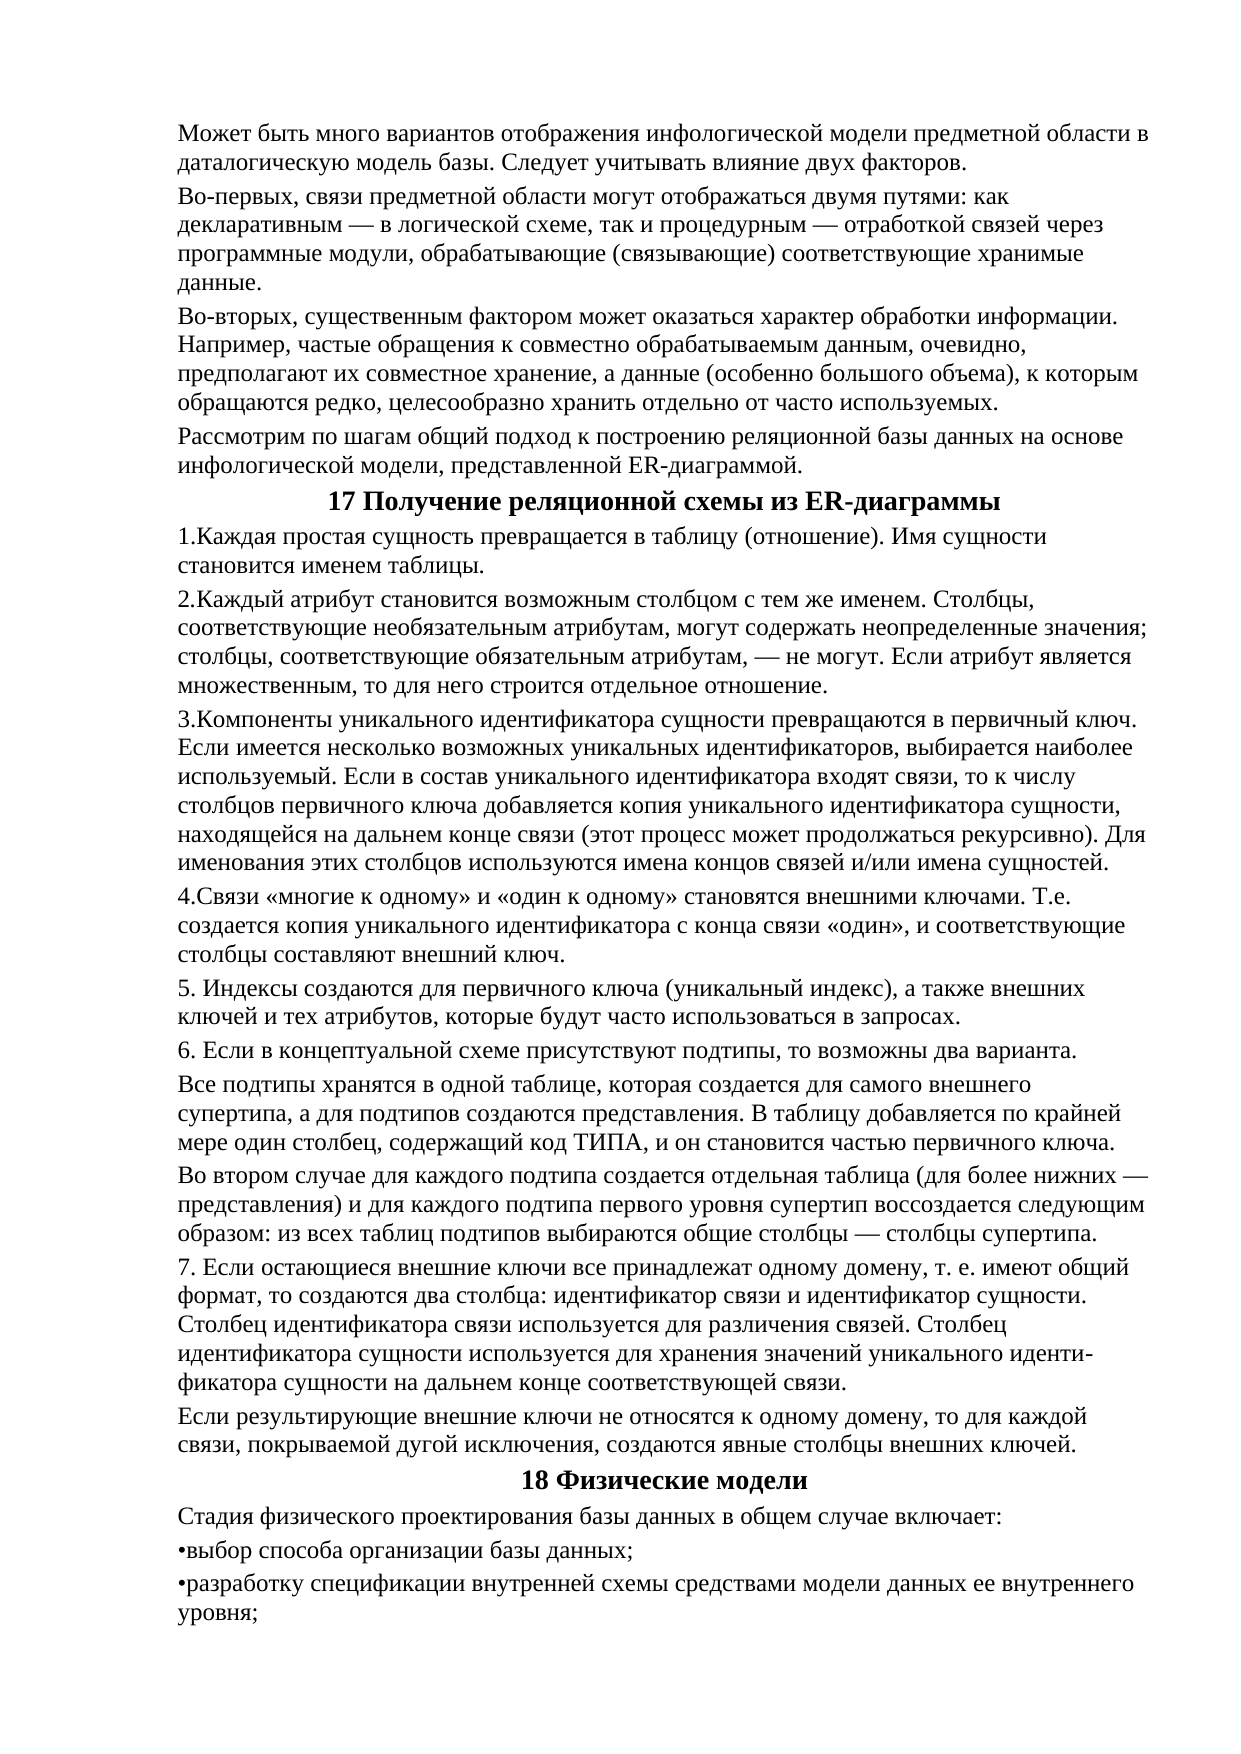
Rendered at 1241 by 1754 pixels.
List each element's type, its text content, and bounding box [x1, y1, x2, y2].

text 2.Каждый атрибут становится возможным столбцом с тем же именем. Столбцы, соответствующие необязательным атрибутам, могут содержать неопределенные значения; столбцы, соответствующие обязательным атрибутам, — не могут. Если атрибут является множественным, то для него строится отдельное отношение. [177, 584, 1152, 699]
text 1.Каждая простая сущность превращается в таблицу (отношение). Имя сущности становится именем таблицы. [177, 521, 1152, 578]
text Во втором случае для каждого подтипа создается отдельная таблица (для более нижних — представления) и для каждого подтипа первого уровня супертип воссоздается следующим образом: из всех таблиц подтипов выбираются общие столбцы — столбцы супертипа. [177, 1161, 1152, 1247]
text Стадия физического проектирования базы данных в общем случае включает: [177, 1501, 1152, 1529]
text Во-вторых, существенным фактором может оказаться характер обработки информации. Например, частые обращения к совместно обрабатываемым данным, очевидно, предполагают их совместное хранение, а данные (особенно большого объема), к которым обращаются редко, целесообразно хранить отдельно от часто используемых. [177, 301, 1152, 416]
text •выбор способа организации базы данных; [177, 1535, 1152, 1563]
text 4.Связи «многие к одному» и «один к одному» становятся внешними ключами. Т.е. создается копия уникального идентификатора с конца связи «один», и соответствующие столбцы составляют внешний ключ. [177, 881, 1152, 968]
text 5. Индексы создаются для первичного ключа (уникальный индекс), а также внешних ключей и тех атрибутов, которые будут часто использоваться в запросах. [177, 973, 1152, 1030]
text Если результирующие внешние ключи не относятся к одному домену, то для каждой связи, покрываемой дугой исключения, создаются явные столбцы внешних ключей. [177, 1401, 1152, 1458]
text 18 Физические модели [177, 1463, 1152, 1496]
text Во-первых, связи предметной области могут отображаться двумя путями: как декларативным — в логической схеме, так и процедурным — отработкой связей через программные модули, обрабатывающие (связывающие) соответствующие хранимые данные. [177, 181, 1152, 296]
text 3.Компоненты уникального идентификатора сущности превращаются в первичный ключ. Если имеется несколько возможных уникальных идентификаторов, выбирается наиболее используемый. Если в состав уникального идентификатора входят связи, то к числу столбцов первичного ключа добавляется копия уникального идентификатора сущности, находящейся на дальнем конце связи (этот процесс может продолжаться рекурсивно). Для именования этих столбцов используются имена концов связей и/или имена сущностей. [177, 704, 1152, 876]
text 6. Если в концептуальной схеме присутствуют подтипы, то возможны два варианта. [177, 1035, 1152, 1064]
text 17 Получение реляционной схемы из ER-диаграммы [177, 483, 1152, 516]
text 7. Если остающиеся внешние ключи все принадлежат одному домену, т. е. имеют общий формат, то создаются два столбца: идентификатор связи и идентификатор сущности. Столбец идентификатора связи используется для различения связей. Столбец идентификатора сущности используется для хранения значений уникального идентификатора сущности на дальнем конце соответствующей связи. [177, 1252, 1152, 1396]
text Все подтипы хранятся в одной таблице, которая создается для самого внешнего супертипа, а для подтипов создаются представления. В таблицу добавляется по крайней мере один столбец, содержащий код ТИПА, и он становится частью первичного ключа. [177, 1069, 1152, 1155]
text Рассмотрим по шагам общий подход к построению реляционной базы данных на основе инфологической модели, представленной ER-диаграммой. [177, 421, 1152, 478]
text •разработку спецификации внутренней схемы средствами модели данных ее внутреннего уровня; [177, 1568, 1152, 1626]
text Может быть много вариантов отображения инфологической модели предметной области в даталогическую модель базы. Следует учитывать влияние двух факторов. [177, 118, 1152, 176]
